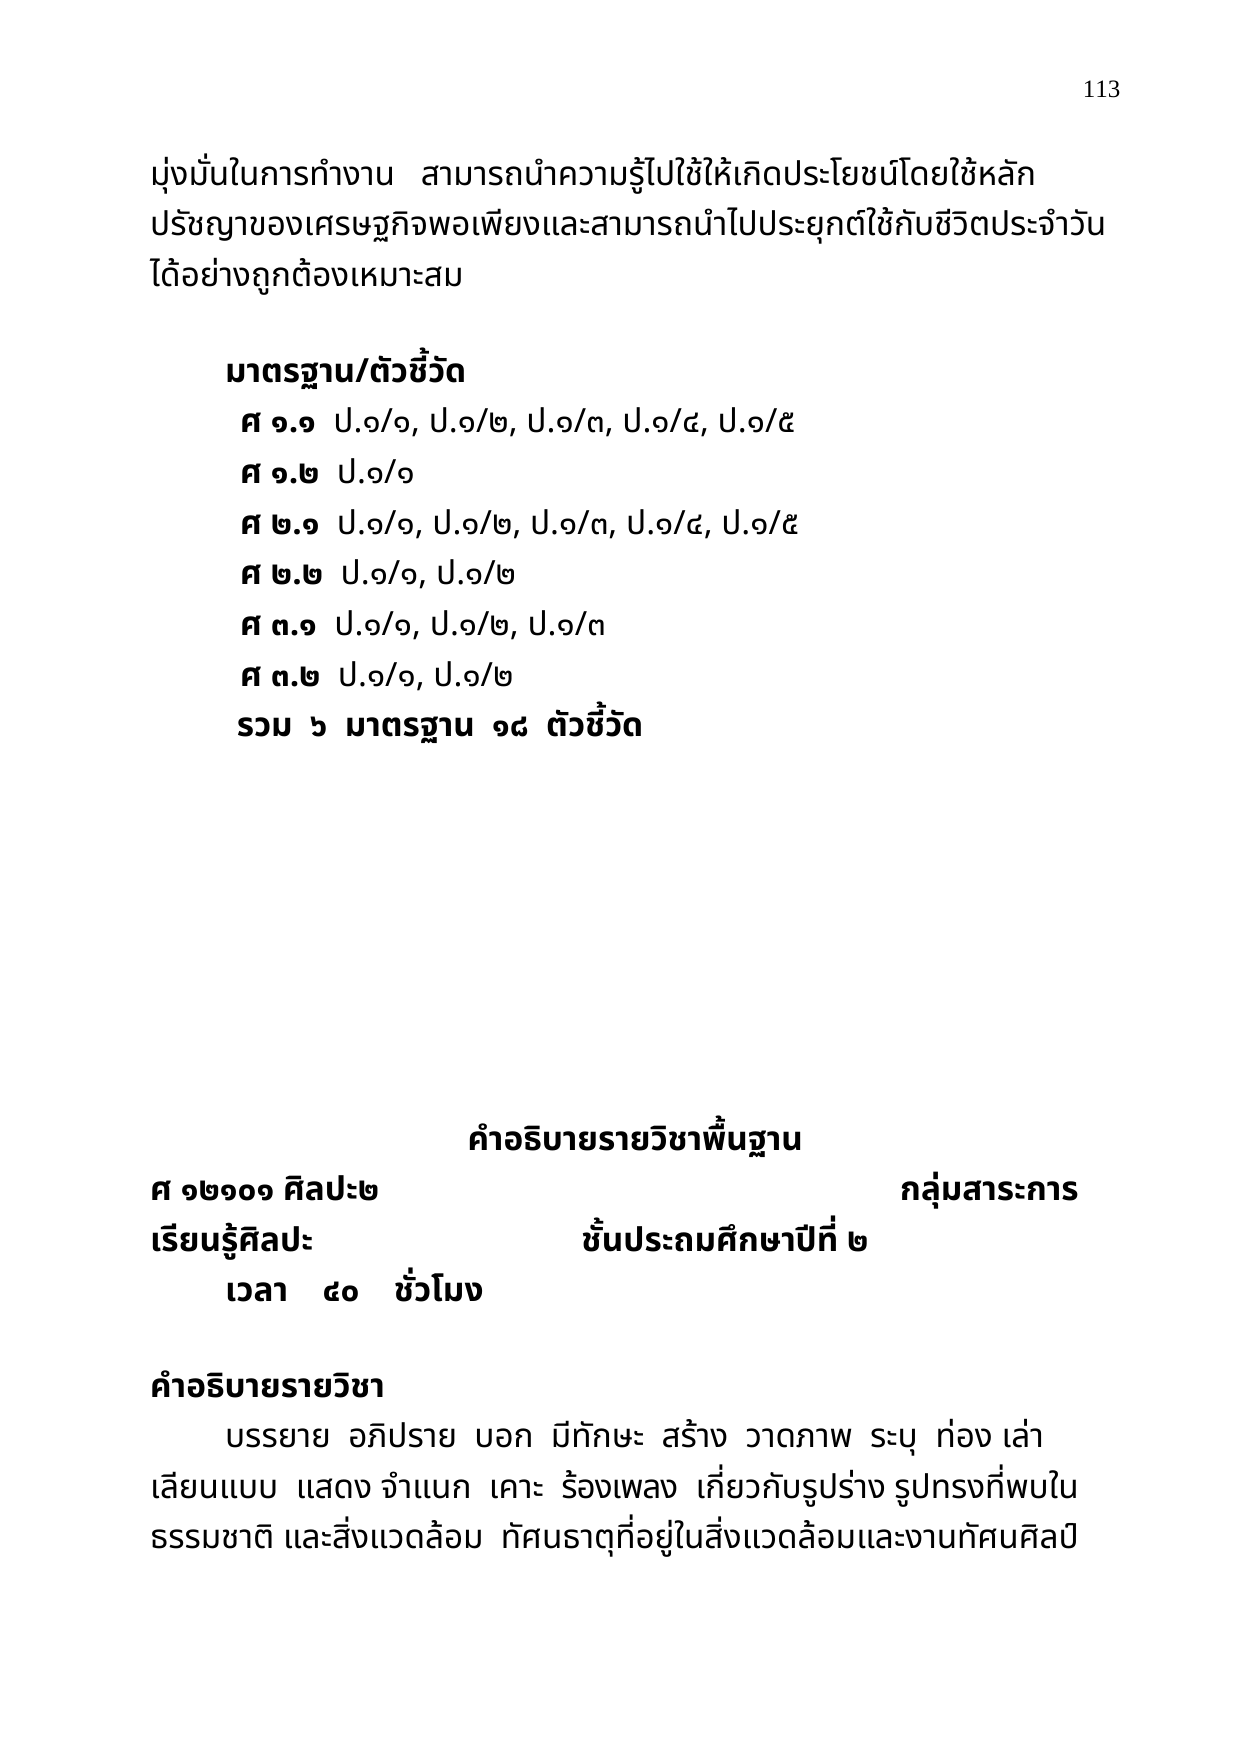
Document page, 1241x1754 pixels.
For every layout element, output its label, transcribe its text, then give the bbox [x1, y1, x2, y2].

text ศ ๒.๒ ป.๑/๑, ป.๑/๒ [418, 549, 1120, 600]
text รวม ๖ มาตรฐาน ๑๘ ตัวชี้วัด [150, 701, 1120, 751]
text ศ ๒.๑ ป.๑/๑, ป.๑/๒, ป.๑/๓, ป.๑/๔, ป.๑/๕ [225, 498, 1120, 549]
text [150, 1412, 1120, 1564]
text ศ ๑.๒ ป.๑/๑ [225, 448, 1120, 498]
text มาตรฐาน/ตัวชี้วัด [150, 347, 1120, 397]
text ศ ๒.๒ ป.๑/๑, ป.๑/๒ [225, 549, 400, 600]
text คำอธิบายรายวิชาพื้นฐาน [150, 1115, 1120, 1165]
text ศ ๑.๑ ป.๑/๑, ป.๑/๒, ป.๑/๓, ป.๑/๔, ป.๑/๕ [225, 397, 1120, 448]
text ศ ๑๒๑๐๑ ศิลปะ๒ กลุ่มสาระการเรียนรู้ศิลปะ ชั้นประถมศึกษาปีที่ ๒ เวลา ๔๐ ชั่วโมง [150, 1165, 1120, 1317]
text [150, 150, 1120, 301]
text คำอธิบายรายวิชา [150, 1362, 1120, 1412]
text ศ ๓.๑ ป.๑/๑, ป.๑/๒, ป.๑/๓ [225, 600, 1120, 650]
text ศ ๓.๒ ป.๑/๑, ป.๑/๒ [225, 650, 1120, 701]
